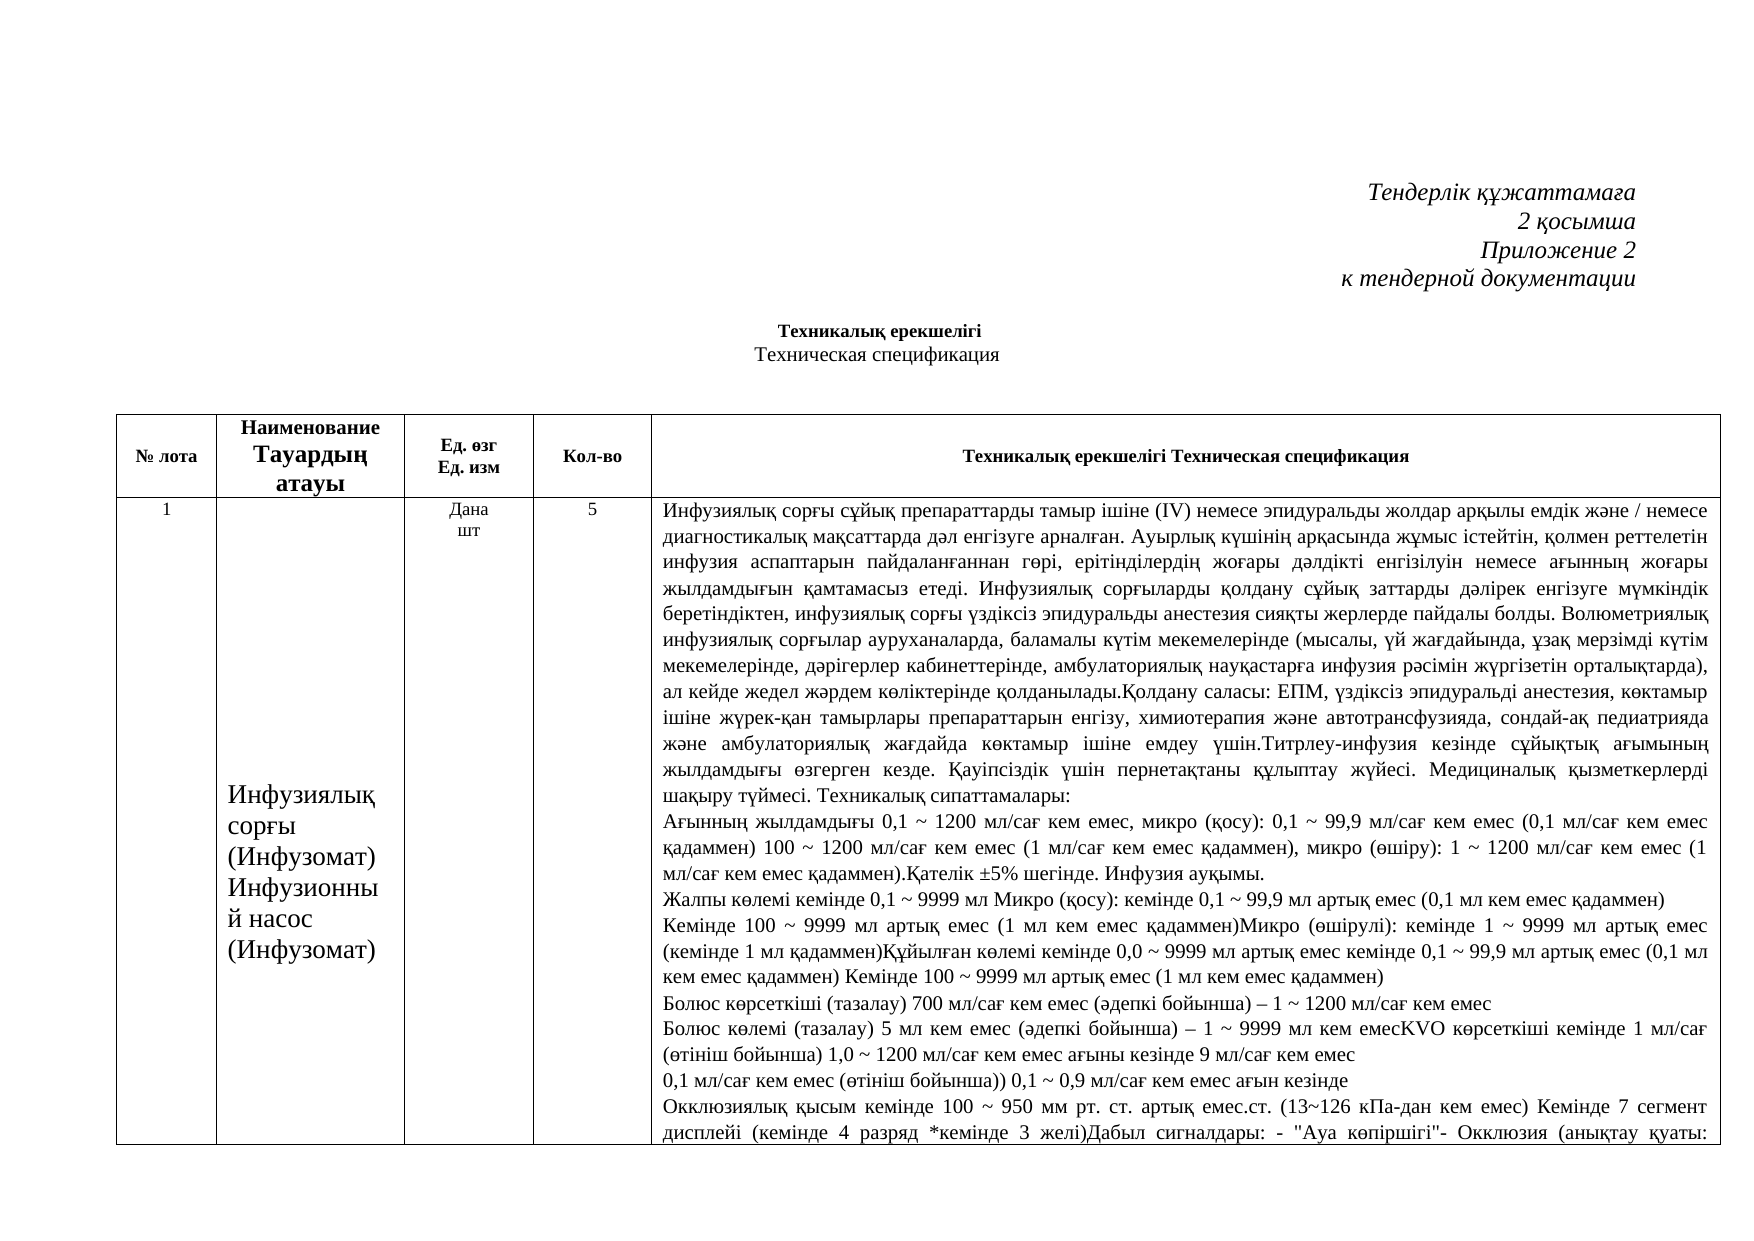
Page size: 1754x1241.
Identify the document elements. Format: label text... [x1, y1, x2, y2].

text Техникалық ерекшелігі [118, 320, 1636, 342]
table_header Техникалық ерекшелігі Техническая спецификация [652, 415, 1720, 497]
table_header Ед. өзг Ед. изм [405, 415, 533, 497]
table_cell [217, 498, 404, 1144]
table_header Кол-во [534, 415, 651, 497]
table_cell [652, 498, 1720, 1144]
table_cell 1 [117, 498, 216, 1144]
table_header Наименование Тауардың атауы [217, 415, 404, 497]
table_cell 5 [534, 498, 651, 1144]
text Техническая спецификация [118, 342, 1636, 366]
text Приложение 2 [118, 235, 1636, 263]
table_cell Дана шт [405, 498, 533, 1144]
text 2 қосымша [118, 206, 1636, 235]
table_header № лота [117, 415, 216, 497]
text к тендерной документации [118, 263, 1636, 292]
text Тендерлік құжаттамаға [118, 177, 1636, 206]
